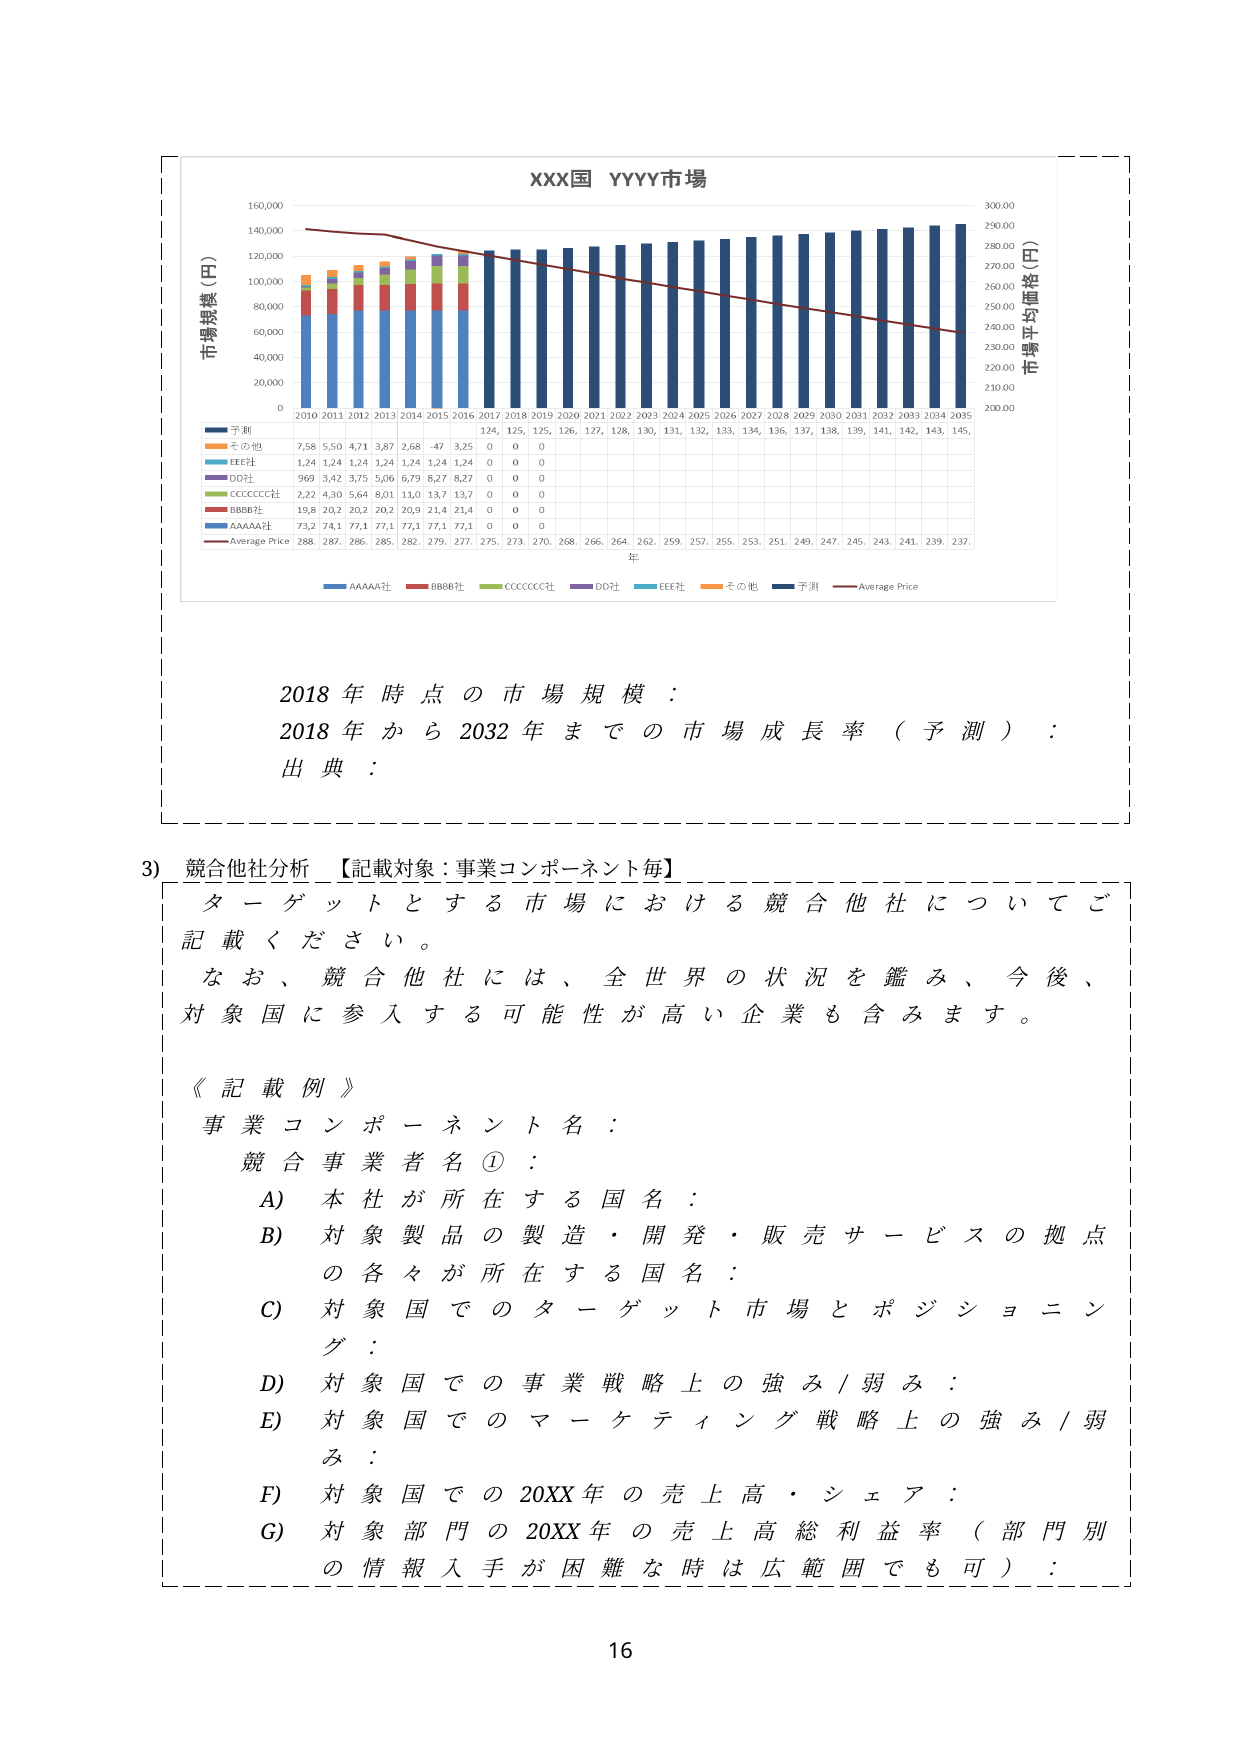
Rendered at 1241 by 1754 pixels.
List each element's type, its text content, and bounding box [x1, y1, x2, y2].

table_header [162, 882, 1130, 1586]
table_header [138, 156, 1129, 824]
list 競合他社分析 【記載対象：事業コンポーネント毎】 [141, 852, 1120, 882]
picture [180, 156, 1057, 602]
